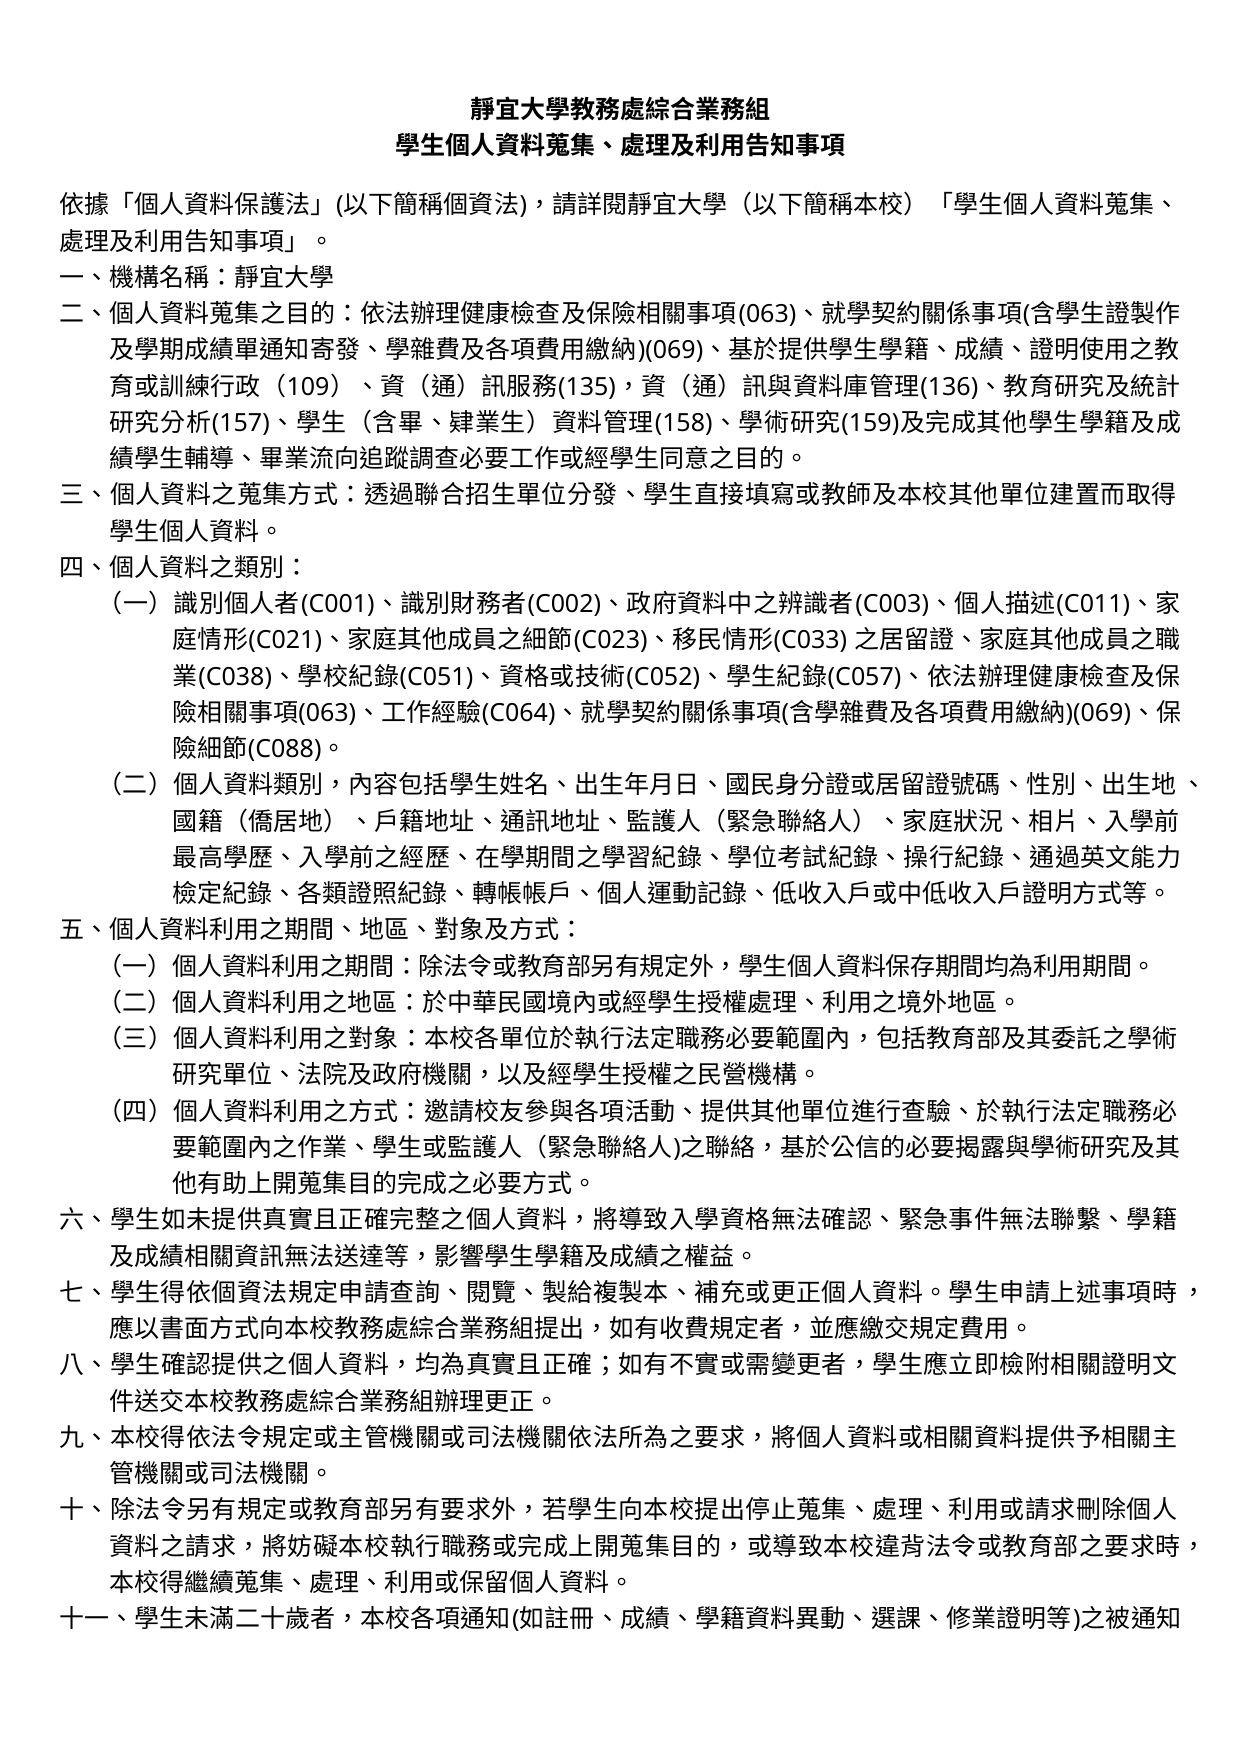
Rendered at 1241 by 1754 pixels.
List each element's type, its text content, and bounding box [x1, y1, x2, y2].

text 依據「個人資料保護法」(以下簡稱個資法)，請詳閱靜宜大學（以下簡稱本校）「學生個人資料蒐集、處理及利用告知事項」。 [59, 185, 1181, 257]
text （一）識別個人者(C001)、識別財務者(C002)、政府資料中之辨識者(C003)、個人描述(C011)、家庭情形(C021)、家庭其他成員之細節(C023)、移民情形(C033) 之居留證、家庭其他成員之職業(C038)、學校紀錄(C051)、資格或技術(C052)、學生紀錄(C057)、依法辦理健康檢查及保險相關事項(063)、工作經驗(C064)、就學契約關係事項(含學雜費及各項費用繳納)(069)、保險細節(C088)。 [98, 583, 1181, 765]
text 學生個人資料蒐集、處理及利用告知事項 [59, 126, 1181, 162]
text 一、機構名稱：靜宜大學 [59, 257, 1181, 293]
text （二）個人資料類別，內容包括學生姓名、出生年月日、國民身分證或居留證號碼、性別、出生地、國籍（僑居地）、戶籍地址、通訊地址、監護人（緊急聯絡人）、家庭狀況、相片、入學前最高學歷、入學前之經歷、在學期間之學習紀錄、學位考試紀錄、操行紀錄、通過英文能力檢定紀錄、各類證照紀錄、轉帳帳戶、個人運動記錄、低收入戶或中低收入戶證明方式等。 [98, 765, 1181, 910]
text 十、除法令另有規定或教育部另有要求外，若學生向本校提出停止蒐集、處理、利用或請求刪除個人資料之請求，將妨礙本校執行職務或完成上開蒐集目的，或導致本校違背法令或教育部之要求時，本校得繼續蒐集、處理、利用或保留個人資料。 [59, 1490, 1181, 1598]
text （三）個人資料利用之對象：本校各單位於執行法定職務必要範圍內，包括教育部及其委託之學術研究單位、法院及政府機關，以及經學生授權之民營機構。 [98, 1018, 1181, 1091]
text 五、個人資料利用之期間、地區、對象及方式： [59, 910, 1181, 946]
text 靜宜大學教務處綜合業務組 [59, 89, 1181, 126]
text 八、學生確認提供之個人資料，均為真實且正確；如有不實或需變更者，學生應立即檢附相關證明文件送交本校教務處綜合業務組辦理更正。 [59, 1345, 1181, 1417]
text （四）個人資料利用之方式：邀請校友參與各項活動、提供其他單位進行查驗、於執行法定職務必要範圍內之作業、學生或監護人（緊急聯絡人)之聯絡，基於公信的必要揭露與學術研究及其他有助上開蒐集目的完成之必要方式。 [98, 1091, 1181, 1200]
text 七、學生得依個資法規定申請查詢、閱覽、製給複製本、補充或更正個人資料。學生申請上述事項時，應以書面方式向本校教務處綜合業務組提出，如有收費規定者，並應繳交規定費用。 [59, 1272, 1181, 1345]
text 二、個人資料蒐集之目的：依法辦理健康檢查及保險相關事項(063)、就學契約關係事項(含學生證製作及學期成績單通知寄發、學雜費及各項費用繳納)(069)、基於提供學生學籍、成績、證明使用之教育或訓練行政（109）、資（通）訊服務(135)，資（通）訊與資料庫管理(136)、教育研究及統計研究分析(157)、學生（含畢、肄業生）資料管理(158)、學術研究(159)及完成其他學生學籍及成績學生輔導、畢業流向追蹤調查必要工作或經學生同意之目的。 [59, 293, 1181, 475]
text 三、個人資料之蒐集方式：透過聯合招生單位分發、學生直接填寫或教師及本校其他單位建置而取得學生個人資料。 [59, 475, 1181, 547]
text （一）個人資料利用之期間：除法令或教育部另有規定外，學生個人資料保存期間均為利用期間。 [98, 946, 1181, 982]
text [59, 1598, 1181, 1635]
text 四、個人資料之類別： [59, 547, 1181, 583]
text 九、本校得依法令規定或主管機關或司法機關依法所為之要求，將個人資料或相關資料提供予相關主管機關或司法機關。 [59, 1417, 1181, 1490]
text 六、學生如未提供真實且正確完整之個人資料，將導致入學資格無法確認、緊急事件無法聯繫、學籍及成績相關資訊無法送達等，影響學生學籍及成績之權益。 [59, 1200, 1181, 1272]
text （二）個人資料利用之地區：於中華民國境內或經學生授權處理、利用之境外地區。 [98, 982, 1181, 1018]
